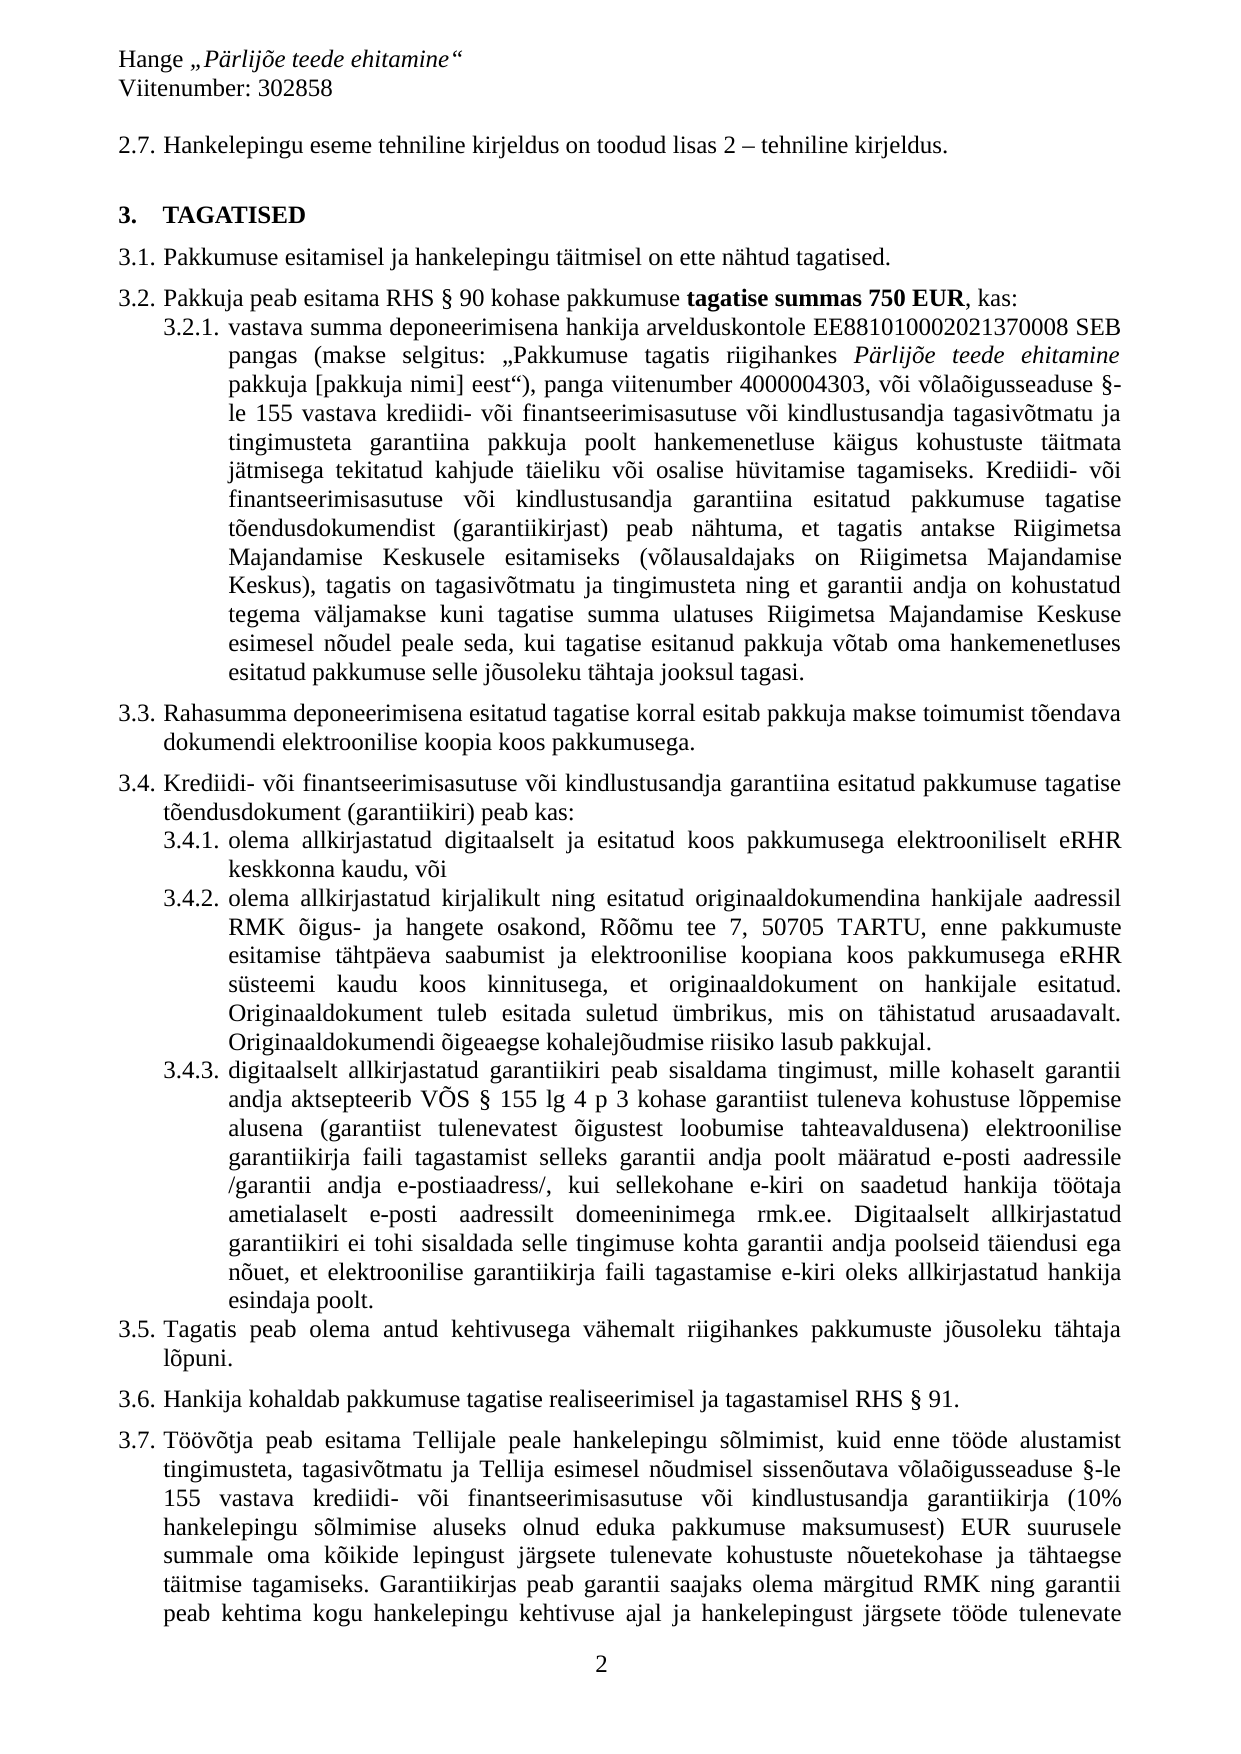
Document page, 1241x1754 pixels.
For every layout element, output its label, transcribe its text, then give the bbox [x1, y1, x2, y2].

text Hankelepingu eseme tehniline kirjeldus on toodud lisas 2 – tehniline kirjeldus. [118, 131, 1122, 159]
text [118, 1426, 1122, 1627]
text digitaalselt allkirjastatud garantiikiri peab sisaldama tingimust, mille kohaselt garantii andja aktsepteerib VÕS § 155 lg 4 p 3 kohase garantiist tuleneva kohustuse lõppemise alusena (garantiist tulenevatest õigustest loobumise tahteavaldusena) elektroonilise garantiikirja faili tagastamist selleks garantii andja poolt määratud e-posti aadressile /garantii andja e-postiaadress/, kui sellekohane e-kiri on saadetud hankija töötaja ametialaselt e-posti aadressilt domeeninimega rmk.ee. Digitaalselt allkirjastatud garantiikiri ei tohi sisaldada selle tingimuse kohta garantii andja poolseid täiendusi ega nõuet, et elektroonilise garantiikirja faili tagastamise e-kiri oleks allkirjastatud hankija esindaja poolt. [163, 1056, 1122, 1314]
text vastava summa deponeerimisena hankija arvelduskontole EE881010002021370008 SEB pangas (makse selgitus: „Pakkumuse tagatis riigihankes Pärlijõe teede ehitamine pakkuja [pakkuja nimi] eest“), panga viitenumber 4000004303, või võlaõigusseaduse §-le 155 vastava krediidi- või finantseerimisasutuse või kindlustusandja tagasivõtmatu ja tingimusteta garantiina pakkuja poolt hankemenetluse käigus kohustuste täitmata jätmisega tekitatud kahjude täieliku või osalise hüvitamise tagamiseks. Krediidi- või finantseerimisasutuse või kindlustusandja garantiina esitatud pakkumuse tagatise tõendusdokumendist (garantiikirjast) peab nähtuma, et tagatis antakse Riigimetsa Majandamise Keskusele esitamiseks (võlausaldajaks on Riigimetsa Majandamise Keskus), tagatis on tagasivõtmatu ja tingimusteta ning et garantii andja on kohustatud tegema väljamakse kuni tagatise summa ulatuses Riigimetsa Majandamise Keskuse esimesel nõudel peale seda, kui tagatise esitanud pakkuja võtab oma hankemenetluses esitatud pakkumuse selle jõusoleku tähtaja jooksul tagasi. [163, 312, 1122, 686]
text Hankija kohaldab pakkumuse tagatise realiseerimisel ja tagastamisel RHS § 91. [118, 1384, 1122, 1413]
list TAGATISED [118, 201, 1122, 229]
text Tagatis peab olema antud kehtivusega vähemalt riigihankes pakkumuste jõusoleku tähtaja lõpuni. [118, 1314, 1122, 1372]
text olema allkirjastatud digitaalselt ja esitatud koos pakkumusega elektrooniliselt eRHR keskkonna kaudu, või [163, 826, 1122, 883]
text olema allkirjastatud kirjalikult ning esitatud originaaldokumendina hankijale aadressil RMK õigus- ja hangete osakond, Rõõmu tee 7, 50705 TARTU, enne pakkumuste esitamise tähtpäeva saabumist ja elektroonilise koopiana koos pakkumusega eRHR süsteemi kaudu koos kinnitusega, et originaaldokument on hankijale esitatud. Originaaldokument tuleb esitada suletud ümbrikus, mis on tähistatud arusaadavalt. Originaaldokumendi õigeaegse kohalejõudmise riisiko lasub pakkujal. [163, 883, 1122, 1056]
text Pakkuja peab esitama RHS § 90 kohase pakkumuse tagatise summas 750 EUR, kas: [118, 283, 1122, 312]
text Pakkumuse esitamisel ja hankelepingu täitmisel on ette nähtud tagatised. [118, 242, 1122, 271]
text Krediidi- või finantseerimisasutuse või kindlustusandja garantiina esitatud pakkumuse tagatise tõendusdokument (garantiikiri) peab kas: [118, 768, 1122, 826]
text Rahasumma deponeerimisena esitatud tagatise korral esitab pakkuja makse toimumist tõendava dokumendi elektroonilise koopia koos pakkumusega. [118, 698, 1122, 756]
